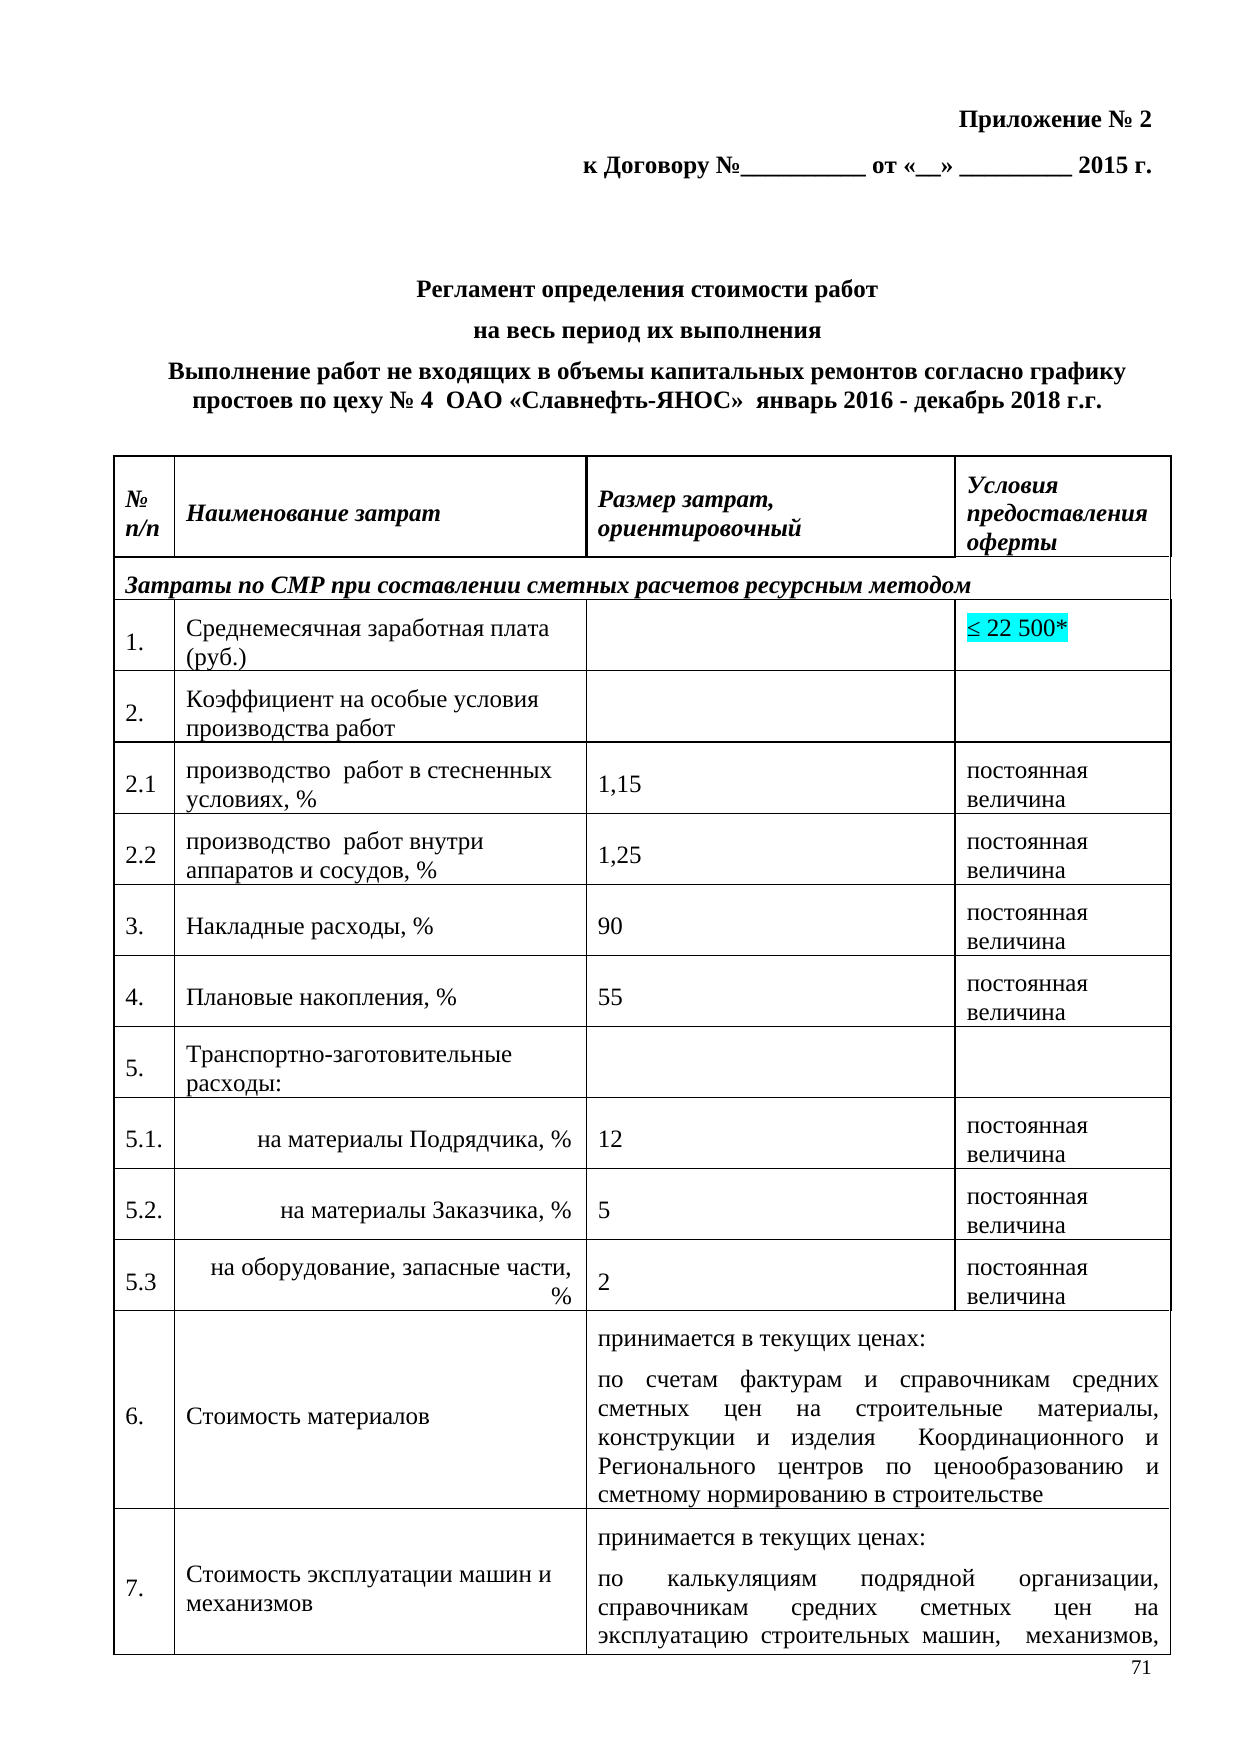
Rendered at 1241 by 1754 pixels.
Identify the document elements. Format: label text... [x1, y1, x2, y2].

table_cell на оборудование, запасные части, % [175, 1240, 586, 1310]
table_cell Плановые накопления, % [175, 956, 586, 1026]
table_cell [956, 1027, 1170, 1097]
table_cell принимается в текущих ценах: по счетам фактурам и справочникам средних сметных цен на строительные материалы, конструкции и изделия Координационного и Регионального центров по ценообразованию и сметному нормированию в строительстве [587, 1310, 1170, 1508]
table_cell 6. [115, 1311, 174, 1508]
table_cell постоянная величина [956, 1240, 1170, 1310]
table_cell Затраты по СМР при составлении сметных расчетов ресурсным методом [115, 556, 1170, 599]
table_cell 5. [115, 1027, 174, 1097]
table_cell постоянная величина [956, 743, 1170, 812]
table_cell 1,15 [587, 743, 954, 812]
table_cell 5.2. [115, 1169, 174, 1239]
table_cell [956, 671, 1170, 741]
text на весь период их выполнения [143, 315, 1152, 344]
text Регламент определения стоимости работ [143, 274, 1152, 303]
text Приложение № 2 [133, 104, 1152, 133]
table_cell 5.3 [115, 1240, 174, 1310]
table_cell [175, 1509, 586, 1654]
table_header Размер затрат, ориентировочный [588, 457, 954, 556]
table_cell 4. [115, 956, 174, 1026]
table_cell Коэффициент на особые условия производства работ [175, 671, 586, 741]
table_cell Транспортно-заготовительные расходы: [175, 1027, 586, 1097]
table_cell Среднемесячная заработная плата (руб.) [175, 600, 586, 670]
table_cell 3. [115, 885, 174, 954]
table_cell 5.1. [115, 1098, 174, 1168]
table_cell постоянная величина [956, 885, 1170, 954]
table_cell Накладные расходы, % [175, 885, 586, 954]
table_cell 55 [587, 956, 954, 1026]
table_header Условия предоставления оферты [956, 457, 1170, 556]
table_cell 1. [115, 600, 174, 670]
table_cell [587, 671, 954, 741]
table_cell 1,25 [587, 814, 954, 883]
table_cell на материалы Заказчика, % [175, 1169, 586, 1239]
table_cell 7. [115, 1509, 174, 1654]
table_cell постоянная величина [956, 1098, 1170, 1168]
table_cell постоянная величина [956, 814, 1170, 883]
table_cell производство работ внутри аппаратов и сосудов, % [175, 814, 586, 883]
table_cell [587, 600, 954, 670]
table_cell [587, 1027, 954, 1097]
table_cell 5 [587, 1169, 954, 1239]
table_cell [587, 1508, 1170, 1654]
text к Договору №__________ от «__» _________ 2015 г. [133, 150, 1152, 179]
text Выполнение работ не входящих в объемы капитальных ремонтов согласно графику простоев по цеху № 4 ОАО «Славнефть-ЯНОС» январь 2016 - декабрь 2018 г.г. [143, 356, 1152, 414]
table_cell 2 [587, 1240, 954, 1310]
table_cell ≤ 22 500* [956, 599, 1170, 670]
table_cell 2.1 [115, 743, 174, 812]
table_header Наименование затрат [175, 457, 585, 556]
table_cell 90 [587, 885, 954, 954]
table_cell постоянная величина [956, 956, 1170, 1026]
table_cell производство работ в стесненных условиях, % [175, 743, 586, 812]
table_cell постоянная величина [956, 1169, 1170, 1239]
table_cell 12 [587, 1098, 954, 1168]
table_cell 2.2 [115, 814, 174, 883]
table_cell Стоимость материалов [175, 1311, 586, 1508]
table_cell 2. [115, 671, 174, 741]
table_header № п/п [115, 457, 174, 556]
table_cell на материалы Подрядчика, % [175, 1098, 586, 1168]
